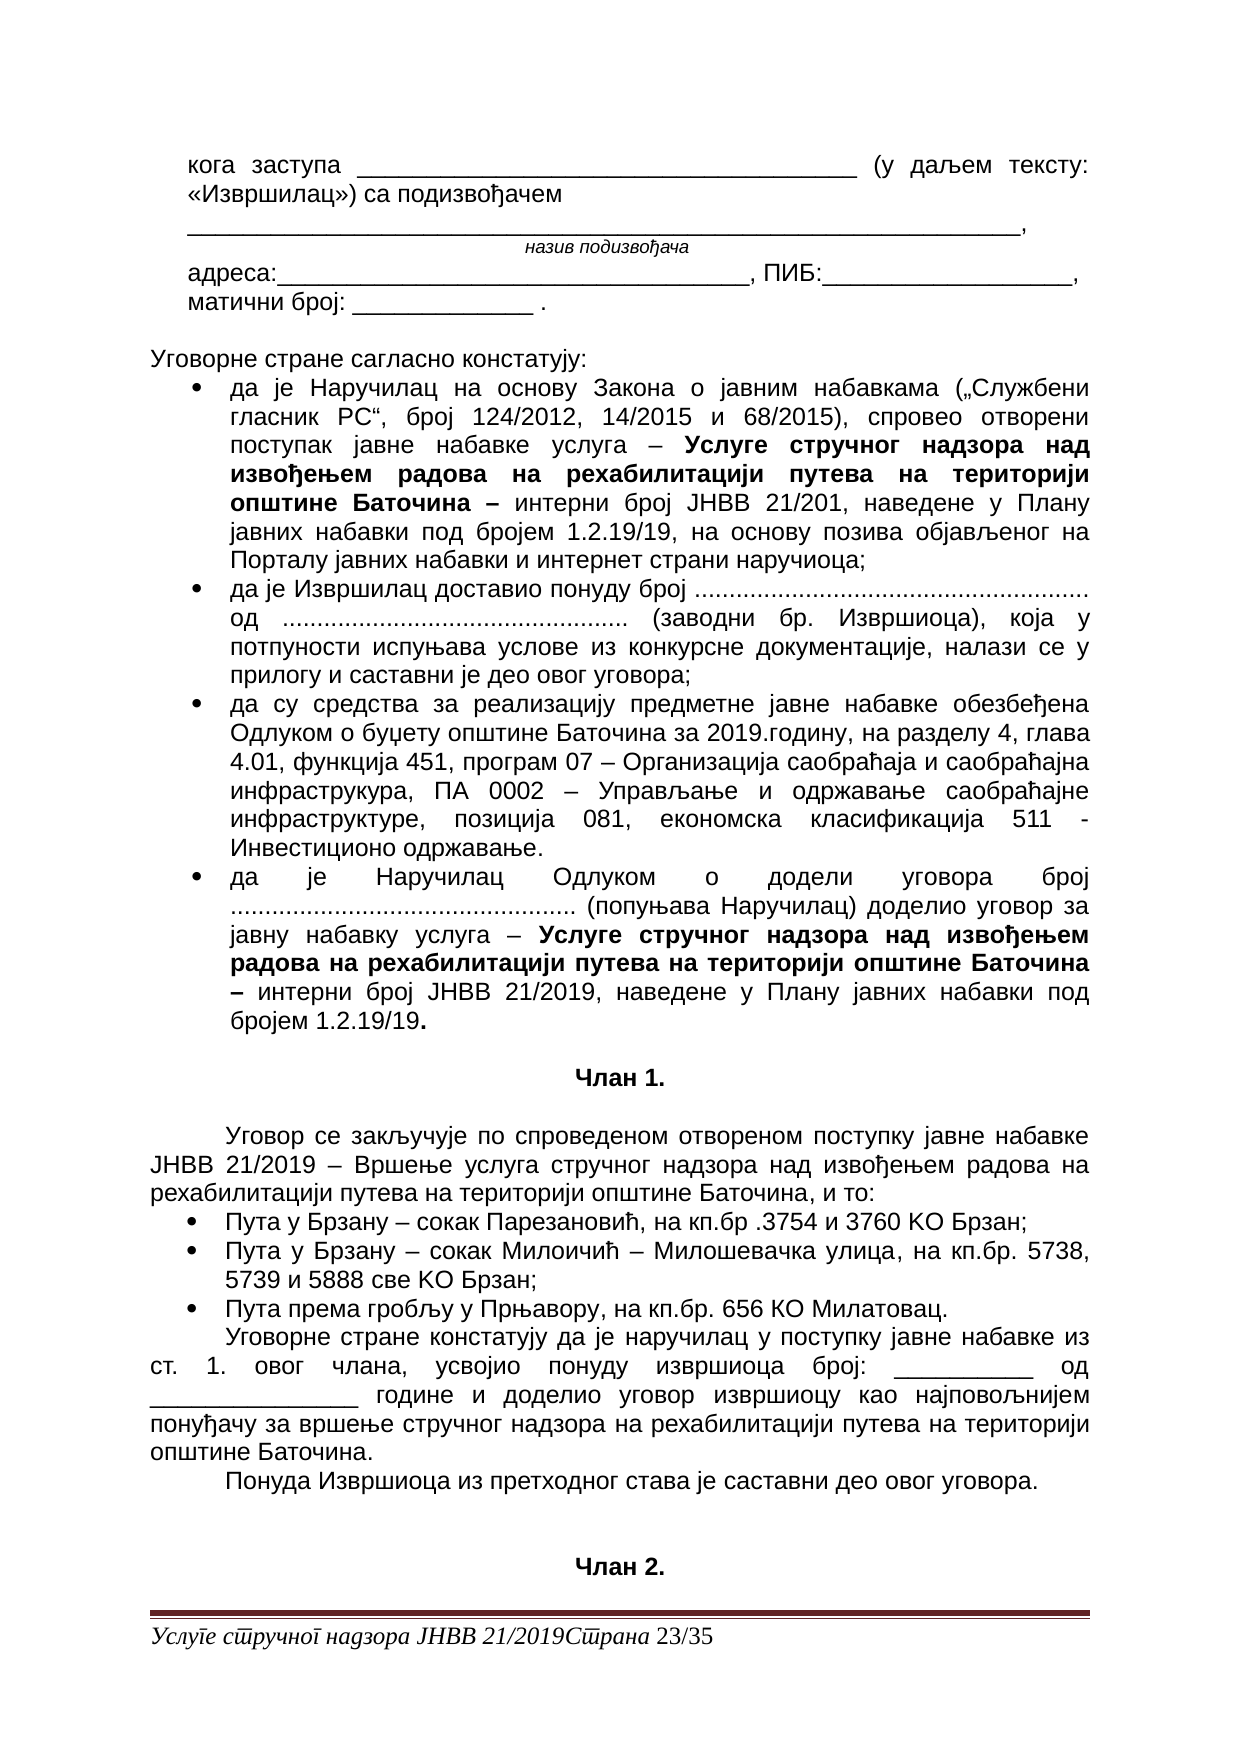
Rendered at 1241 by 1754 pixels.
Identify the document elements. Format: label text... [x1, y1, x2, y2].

text Уговор се закључује по спроведеном отвореном поступку јавне набавке ЈНВВ 21/2019 – Вршење услуга стручног надзора над извођењем радова на рехабилитацији путева на територији општине Баточина, и то: [150, 1121, 1090, 1207]
list да је Извршилац доставио понуду број ......................................................... од .................................................. (заводни бр. Извршиоца), која у потпуности испуњава услове из конкурсне документације, налази се у прилогу и саставни је део овог уговора; [192, 574, 1090, 689]
text адреса:__________________________________, ПИБ:__________________, [187, 258, 1090, 287]
text Понуда Извршиоца из претходног става је саставни део овог уговора. [150, 1466, 1090, 1495]
list Пута према гробљу у Прњавору, на кп.бр. 656 КО Милатовац. [187, 1293, 1090, 1322]
text Члан 1. [150, 1063, 1090, 1092]
text Члан 2. [150, 1552, 1090, 1581]
list да је Наручилац Одлуком о додели уговора број .................................................. (попуњава Наручилац) доделио уговор за јавну набавку услуга – Услуге стручног надзора над извођењем радова на рехабилитацији путева на територији општине Баточина – интерни број ЈНВВ 21/2019, наведене у Плану јавних набавки под бројем 1.2.19/19. [192, 862, 1090, 1034]
list да је Наручилац на основу Закона о јавним набавкама („Службени гласник РС“, број 124/2012, 14/2015 и 68/2015), спровео отворени поступак јавне набавке услуга – Услуге стручног надзора над извођењем радова на рехабилитацији путева на територији општине Баточина – интерни број ЈНВВ 21/201, наведене у Плану јавних набавки под бројем 1.2.19/19, на основу позива објављеног на Порталу јавних набавки и интернет страни наручиоца; [192, 373, 1090, 574]
list Пута у Брзану – сокак Милоичић – Милошевачка улица, на кп.бр. 5738, 5739 и 5888 све KO Брзан; [187, 1236, 1090, 1293]
text Уговорне стране сагласно констатују: [150, 344, 1090, 373]
text ____________________________________________________________, [187, 207, 1090, 236]
text Уговорне стране констатују да је наручилац у поступку јавне набавке из ст. 1. овог члана, усвојио понуду извршиоца број: __________ од _______________ године и доделио уговор извршиоцу као најповољнијем понуђачу за вршење стручног надзора на рехабилитацији путева на територији општине Баточина. [150, 1322, 1090, 1466]
text назив подизвођача [187, 236, 1090, 258]
list да су средства за реализацију предметне јавне набавке обезбеђена Одлуком о буџету општине Баточина за 2019.годину, на разделу 4, глава 4.01, функција 451, програм 07 – Организација саобраћаја и саобраћајна инфраструкура, ПА 0002 – Управљање и одржавање саобраћајне инфраструктуре, позиција 081, економска класификација 511 - Инвестиционо одржавање. [192, 689, 1090, 862]
list Пута у Брзану – сокак Парезановић, на кп.бр .3754 и 3760 KO Брзан; [187, 1207, 1090, 1236]
text кога заступа ____________________________________ (у даљем тексту: «Извршилац») са подизвођачем [187, 150, 1090, 207]
text матични број: _____________ . [187, 287, 1090, 315]
